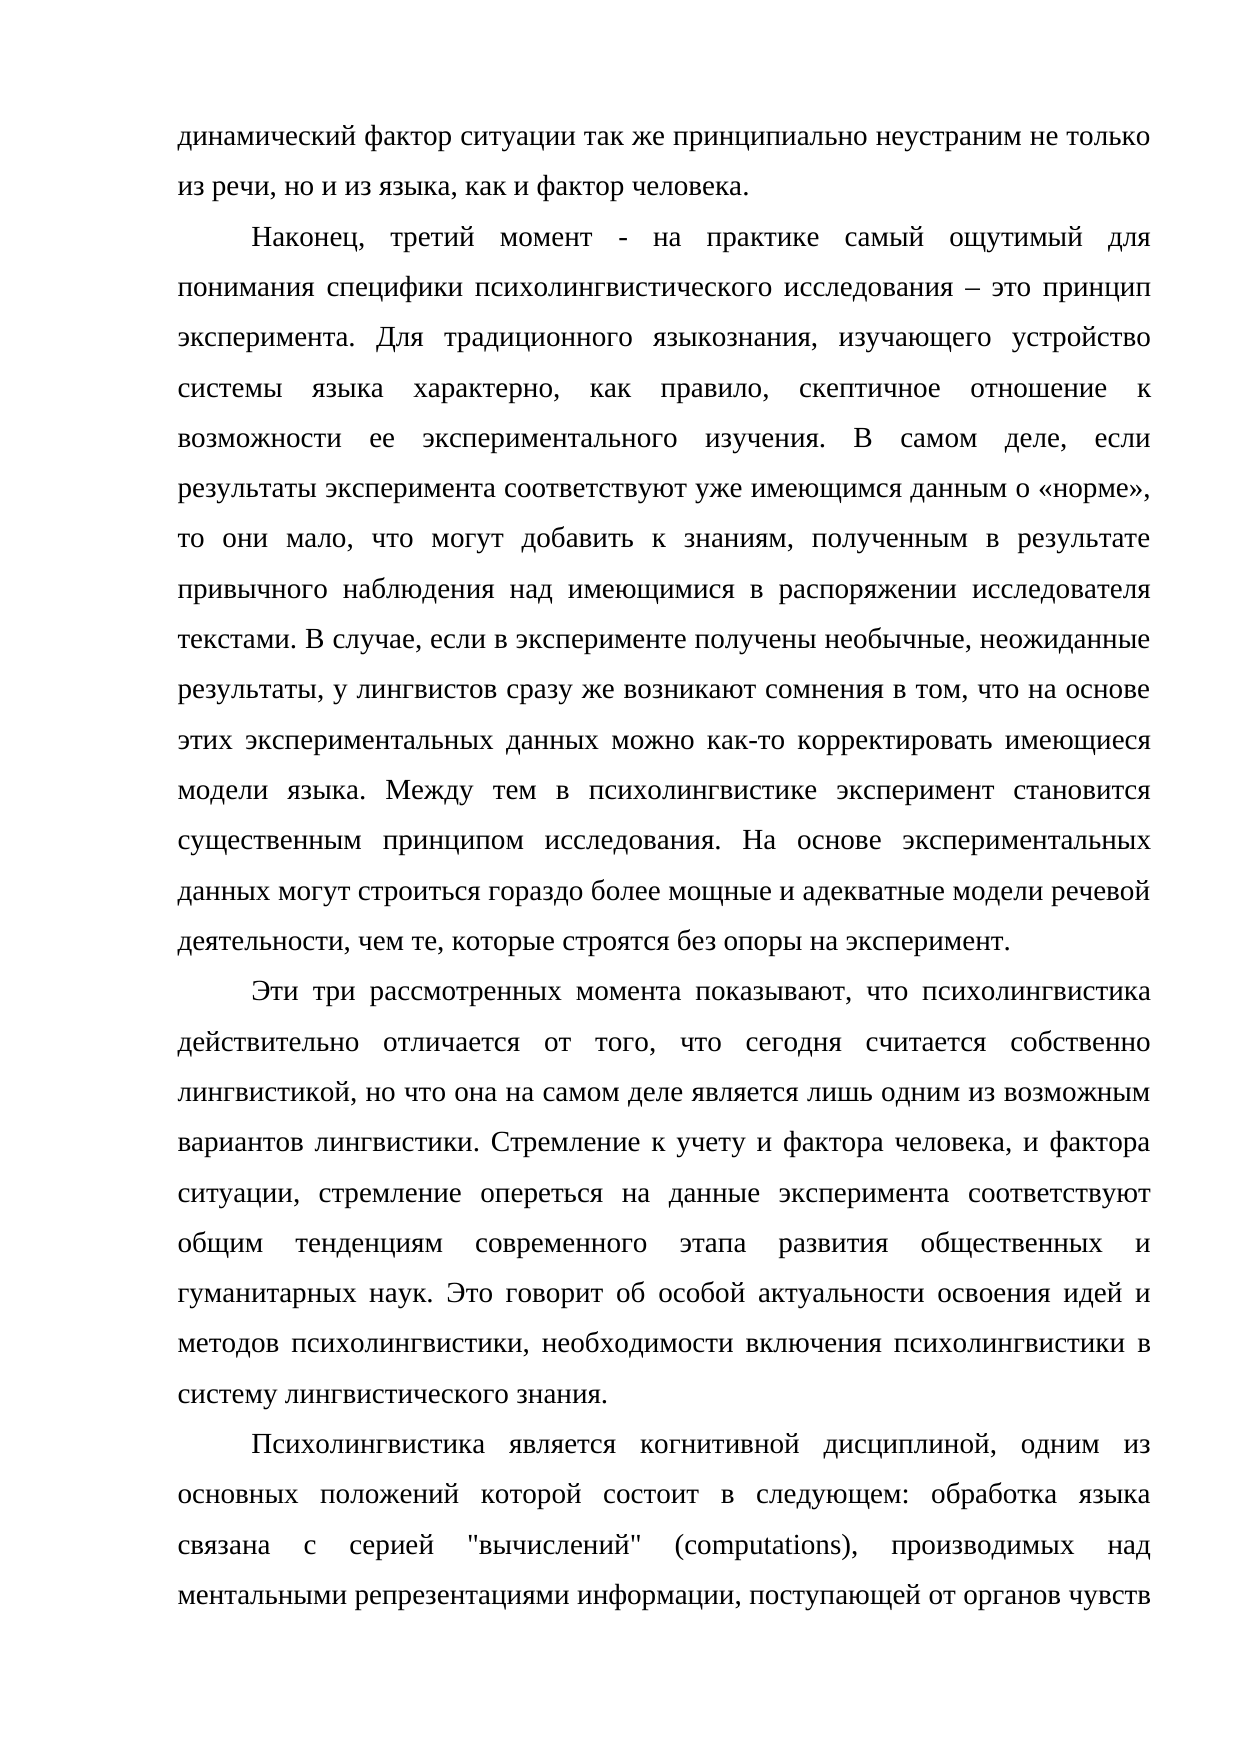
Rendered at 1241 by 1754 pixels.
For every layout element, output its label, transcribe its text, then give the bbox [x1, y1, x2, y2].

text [177, 1426, 1152, 1611]
text Наконец, третий момент - на практике самый ощутимый для понимания специфики психолингвистического исследования – это принцип эксперимента. Для традиционного языкознания, изучающего устройство системы языка характерно, как правило, скептичное отношение к возможности ее экспериментального изучения. В самом деле, если результаты эксперимента соответствуют уже имеющимся данным о «норме», то они мало, что могут добавить к знаниям, полученным в результате привычного наблюдения над имеющимися в распоряжении исследователя текстами. В случае, если в эксперименте получены необычные, неожиданные результаты, у лингвистов сразу же возникают сомнения в том, что на основе этих экспериментальных данных можно как-то корректировать имеющиеся модели языка. Между тем в психолингвистике эксперимент становится существенным принципом исследования. На основе экспериментальных данных могут строиться гораздо более мощные и адекватные модели речевой деятельности, чем те, которые строятся без опоры на эксперимент. [177, 219, 1152, 957]
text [177, 118, 1152, 202]
text Эти три рассмотренных момента показывают, что психолингвистика действительно отличается от того, что сегодня считается собственно лингвистикой, но что она на самом деле является лишь одним из возможным вариантов лингвистики. Стремление к учету и фактора человека, и фактора ситуации, стремление опереться на данные эксперимента соответствуют общим тенденциям современного этапа развития общественных и гуманитарных наук. Это говорит об особой актуальности освоения идей и методов психолингвистики, необходимости включения психолингвистики в систему лингвистического знания. [177, 973, 1152, 1409]
